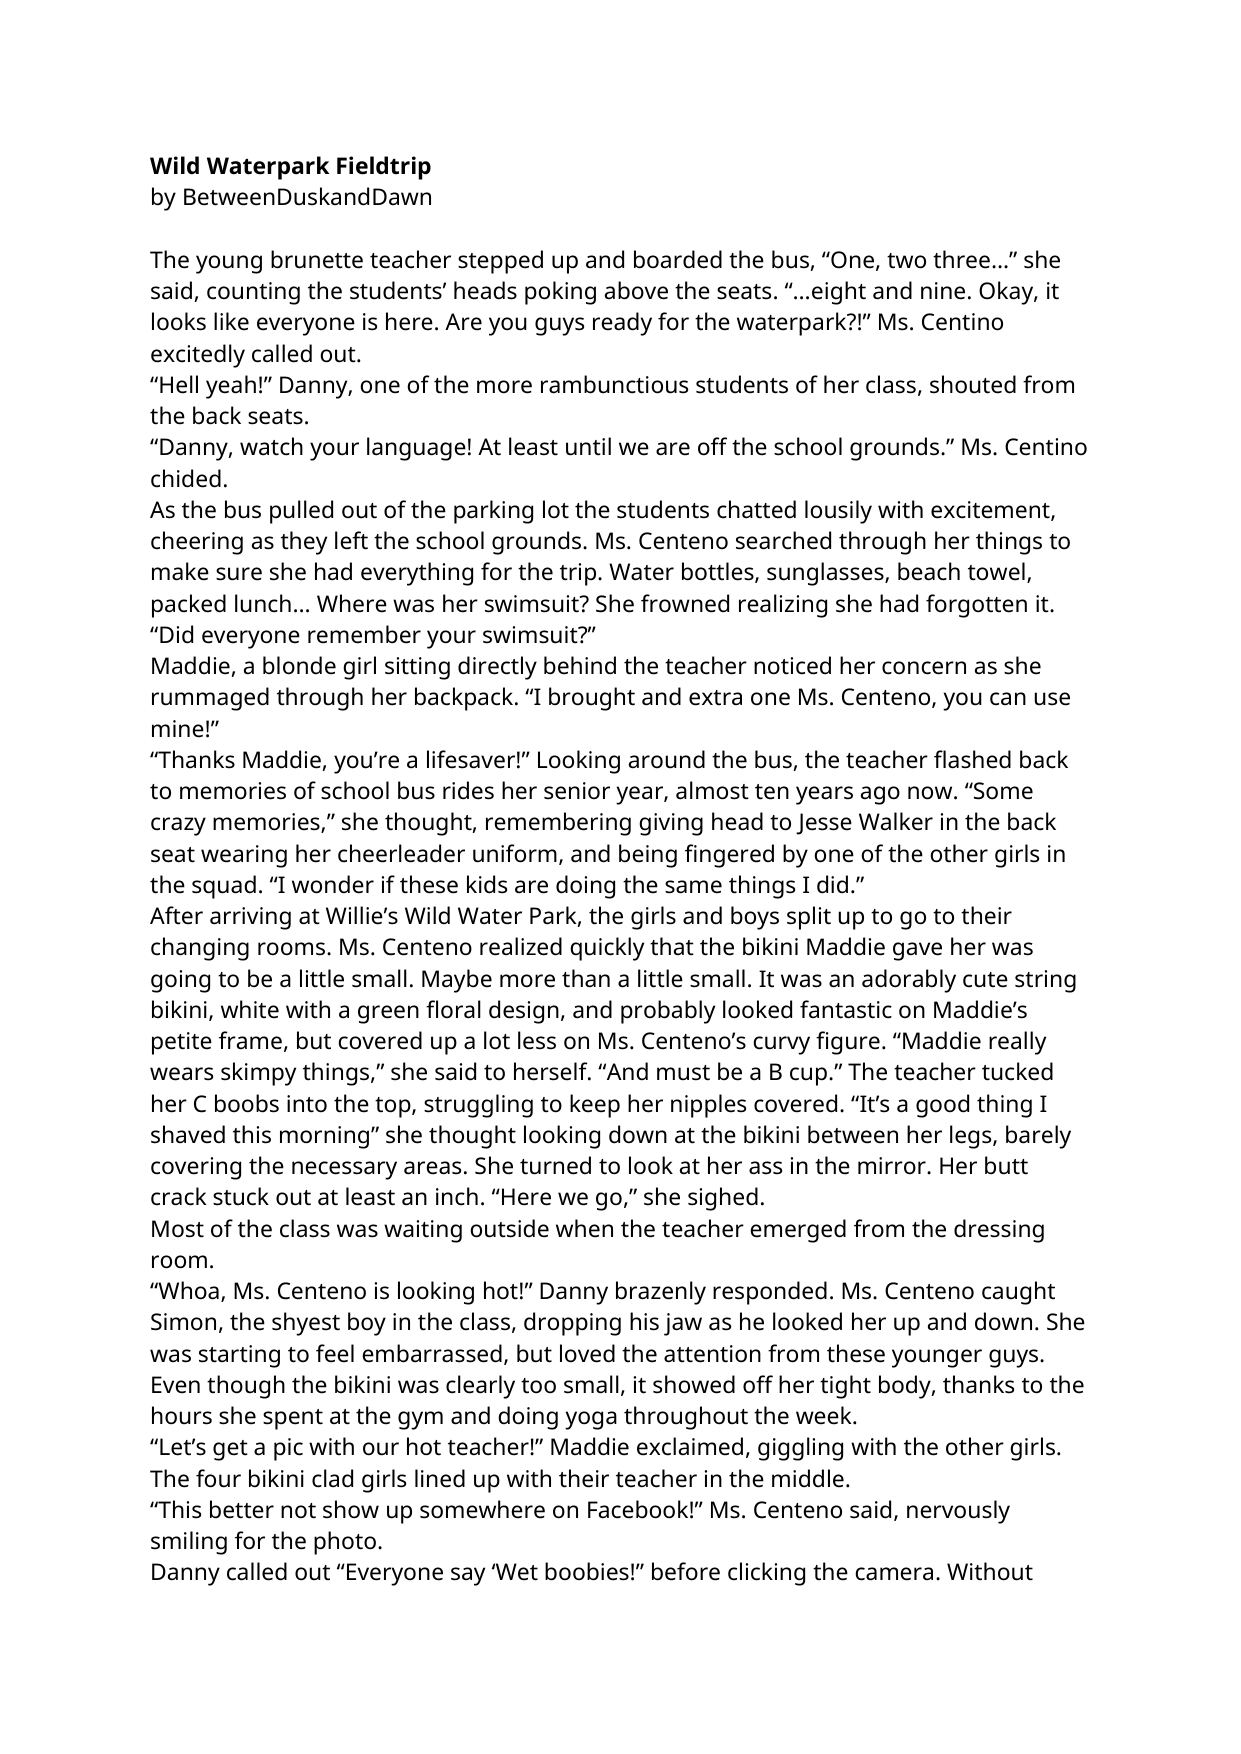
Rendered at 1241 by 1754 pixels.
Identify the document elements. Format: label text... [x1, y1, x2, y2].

text by BetweenDuskandDawn [150, 181, 1090, 212]
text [150, 244, 1090, 1587]
text Wild Waterpark Fieldtrip [150, 150, 1090, 181]
